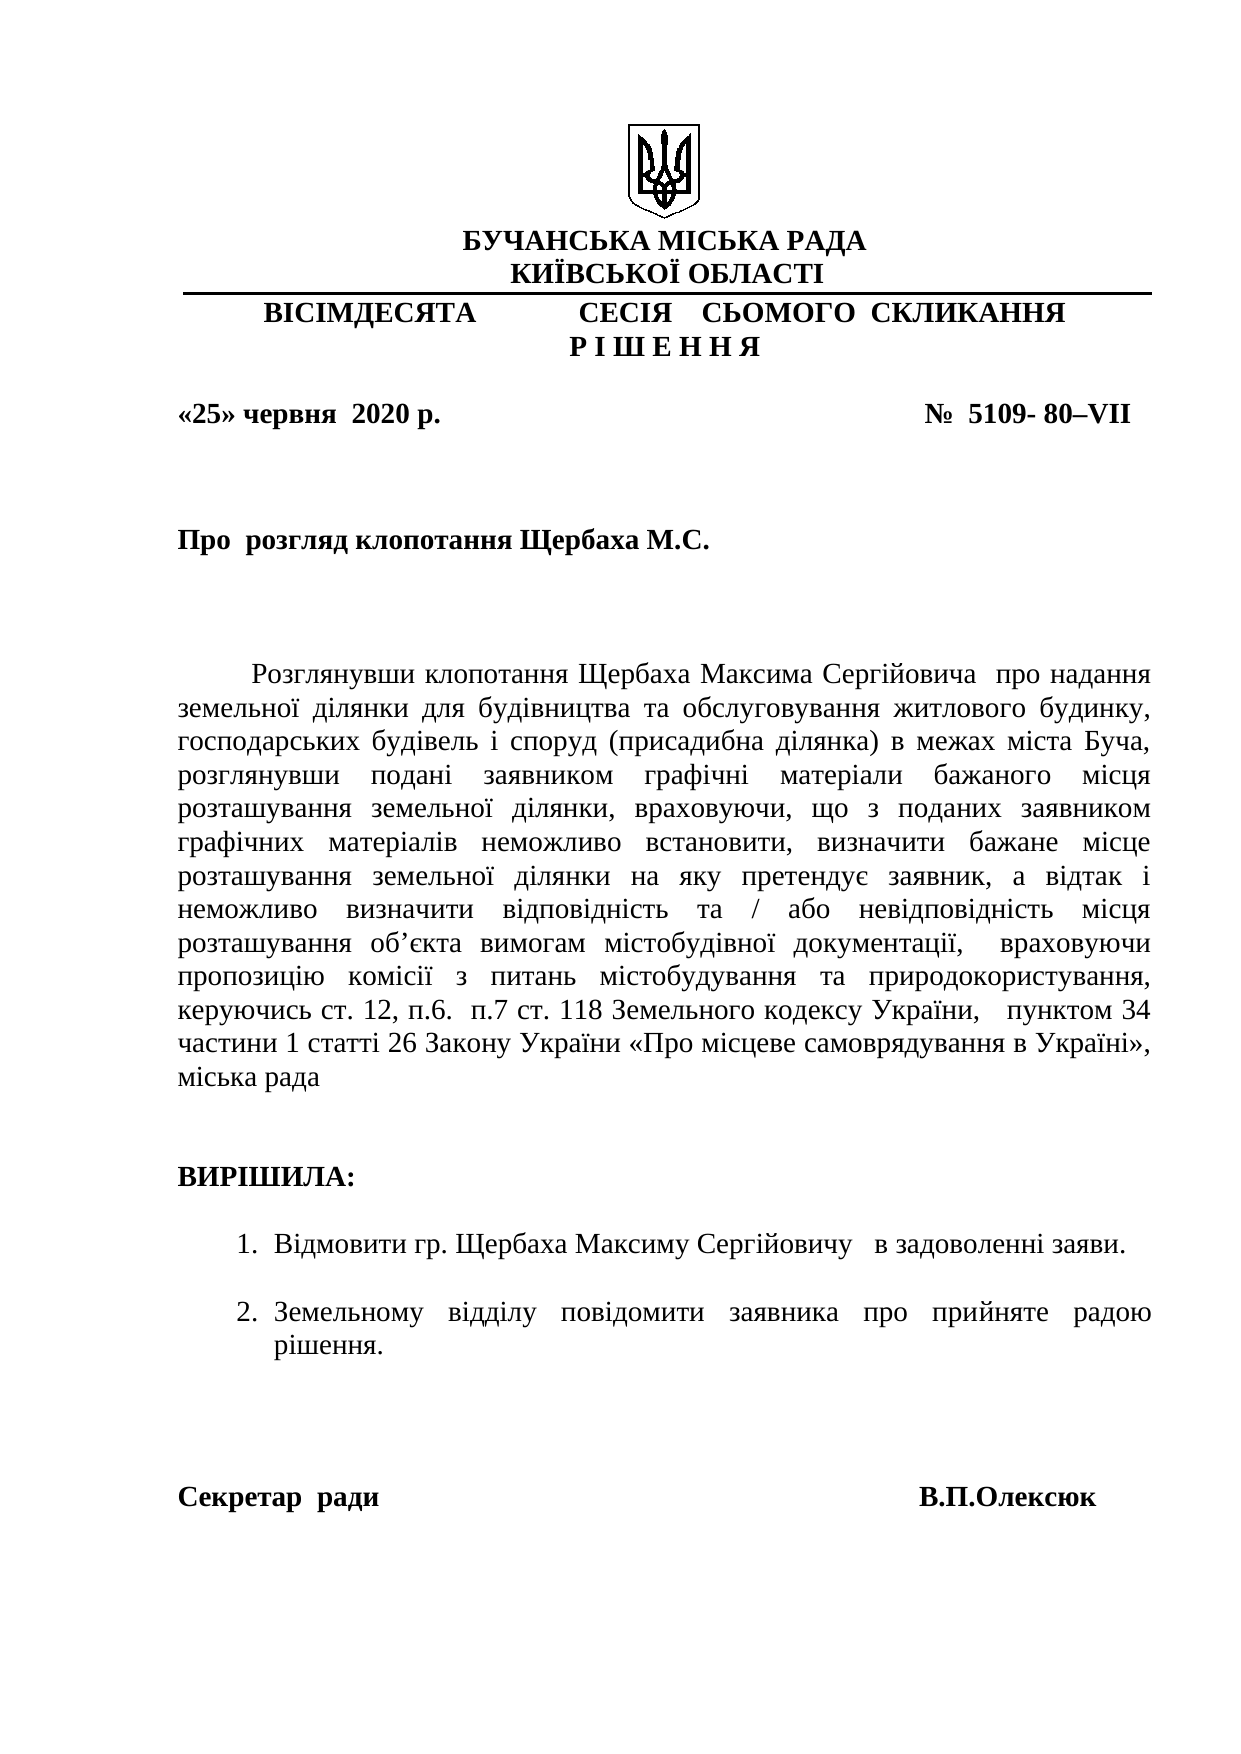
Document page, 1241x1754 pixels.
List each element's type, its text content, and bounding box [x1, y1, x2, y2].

list Відмовити гр. Щербаха Максиму Сергійовичу в задоволенні заяви. [236, 1227, 1152, 1260]
text Секретар ради В.П.Олексюк [177, 1479, 1152, 1513]
text «25» червня 2020 р. № 5109- 80–VІІ [177, 396, 1152, 429]
text ВІСІМДЕСЯТА СЕСІЯ СЬОМОГО СКЛИКАННЯ [177, 295, 1152, 329]
text ВИРІШИЛА: [177, 1159, 1152, 1193]
list Земельному відділу повідомити заявника про прийняте радою рішення. [236, 1294, 1152, 1361]
text Розглянувши клопотання Щербаха Максима Сергійовича про надання земельної ділянки для будівництва та обслуговування житлового будинку, господарських будівель і споруд (присадибна ділянка) в межах міста Буча, розглянувши подані заявником графічні матеріали бажаного місця розташування земельної ділянки, враховуючи, що з поданих заявником графічних матеріалів неможливо встановити, визначити бажане місце розташування земельної ділянки на яку претендує заявник, а відтак і неможливо визначити відповідність та / або невідповідність місця розташування об’єкта вимогам містобудівної документації, враховуючи пропозицію комісії з питань містобудування та природокористування, керуючись ст. 12, п.6. п.7 ст. 118 Земельного кодексу України, пунктом 34 частини 1 статті 26 Закону України «Про місцеве самоврядування в Україні», міська рада [177, 656, 1152, 1092]
text БУЧАНСЬКА МІСЬКА РАДА [177, 223, 1152, 256]
text КИЇВСЬКОЇ ОБЛАСТІ [183, 256, 1152, 292]
text Р І Ш Е Н Н Я [177, 329, 1152, 362]
text Про розгляд клопотання Щербаха М.С. [177, 522, 1152, 556]
